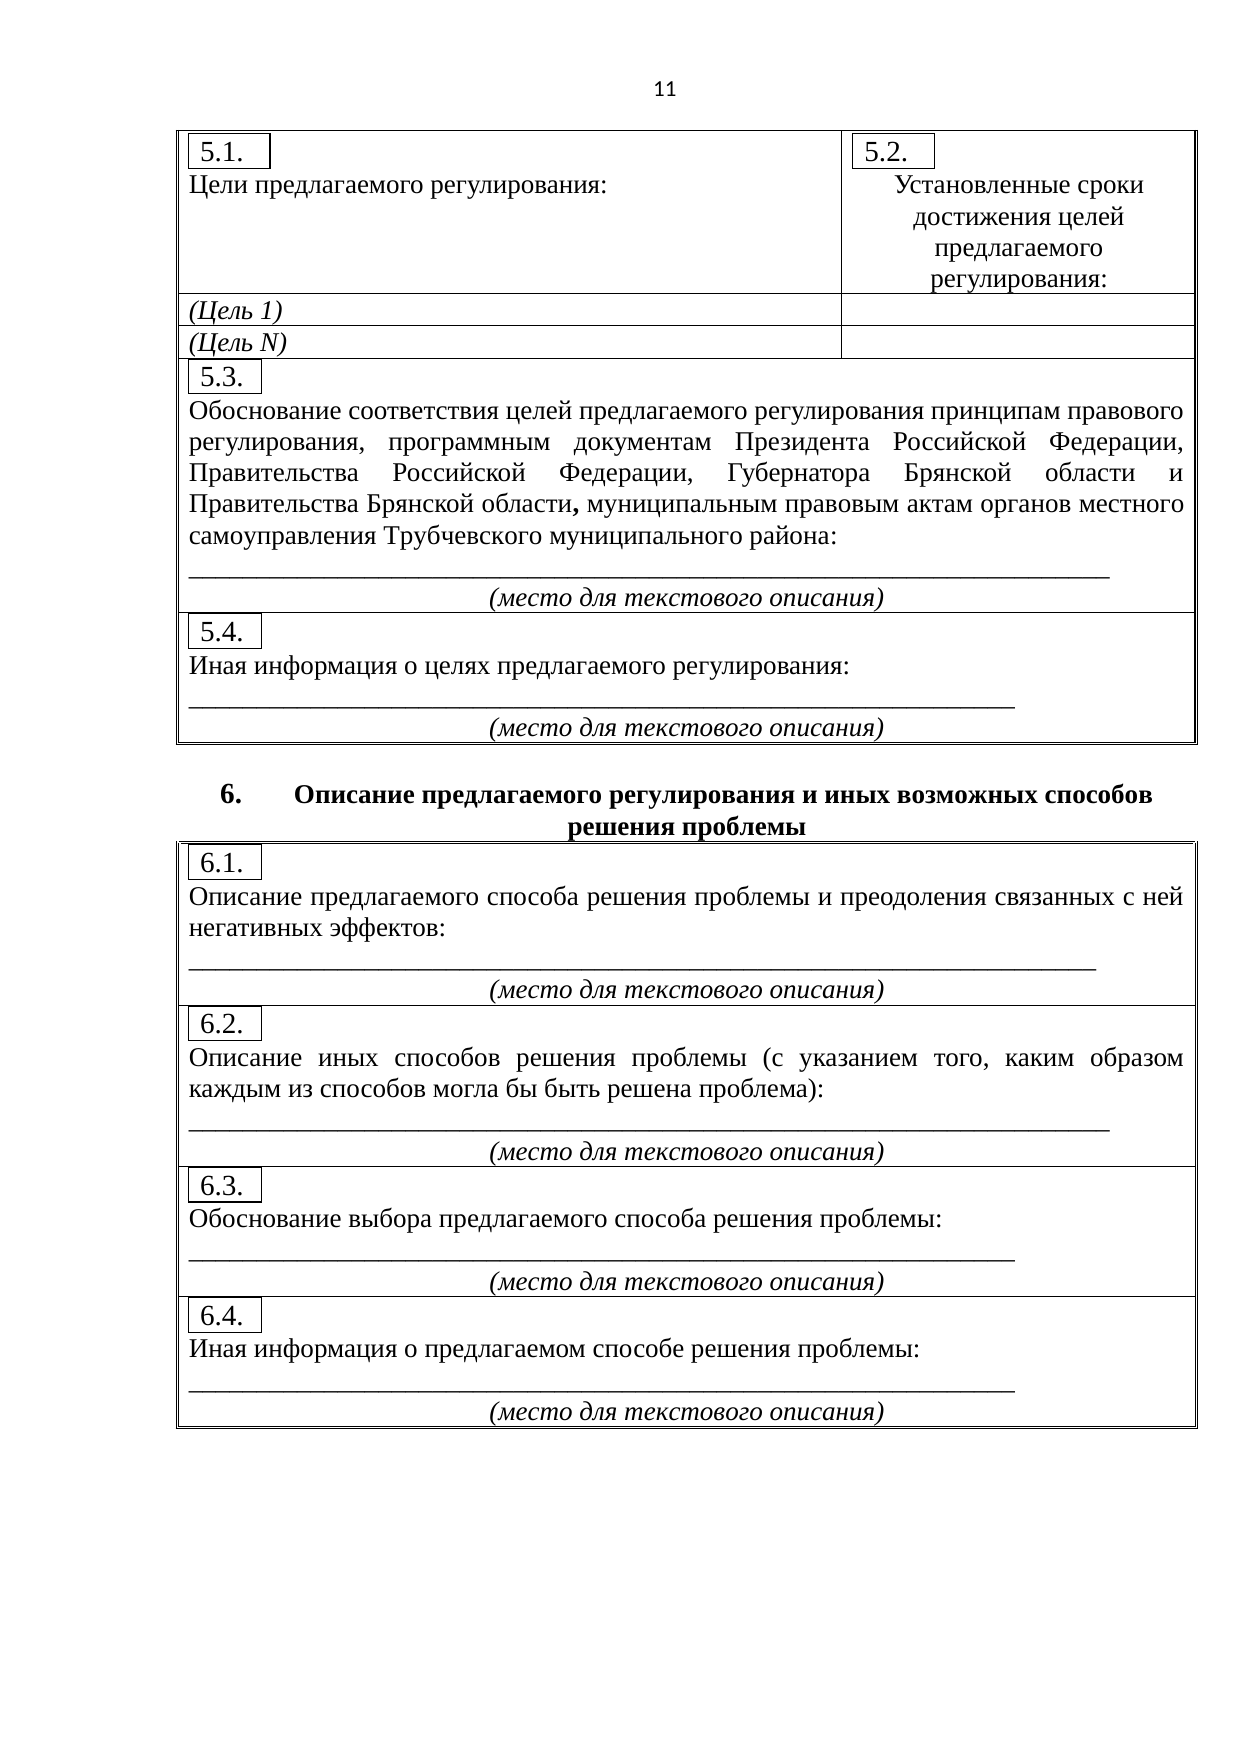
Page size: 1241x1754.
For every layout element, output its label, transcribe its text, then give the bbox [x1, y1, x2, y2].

table_cell Иная информация о целях предлагаемого регулирования: _____________________________________________________________ (место для текстового описания) [179, 613, 1194, 742]
table_cell Цели предлагаемого регулирования: [179, 131, 841, 293]
table_cell (Цель 1) [179, 294, 841, 325]
table_cell Иная информация о предлагаемом способе решения проблемы: _____________________________________________________________ (место для текстового описания) [179, 1297, 1195, 1426]
table_cell [842, 326, 1194, 357]
table_header Описание предлагаемого регулирования и иных возможных способов решения проблемы [177, 777, 1196, 841]
table_cell (Цель N) [179, 326, 841, 357]
table_cell [842, 294, 1194, 325]
table_cell Описание иных способов решения проблемы (с указанием того, каким образом каждым из способов могла бы быть решена проблема): ____________________________________________________________________ (место для текстового описания) [179, 1006, 1195, 1166]
table_cell Обоснование соответствия целей предлагаемого регулирования принципам правового регулирования, программным документам Президента Российской Федерации, Правительства Российской Федерации, Губернатора Брянской области и Правительства Брянской области, муниципальным правовым актам органов местного самоуправления Трубчевского муниципального района: ____________________________________________________________________ (место для текстового описания) [179, 359, 1194, 612]
table_cell Описание предлагаемого способа решения проблемы и преодоления связанных с ней негативных эффектов: ___________________________________________________________________ (место для текстового описания) [177, 841, 1196, 1004]
table_cell Обоснование выбора предлагаемого способа решения проблемы: _____________________________________________________________ (место для текстового описания) [179, 1167, 1195, 1296]
table_cell Установленные сроки достижения целей предлагаемого регулирования: [842, 131, 1194, 293]
